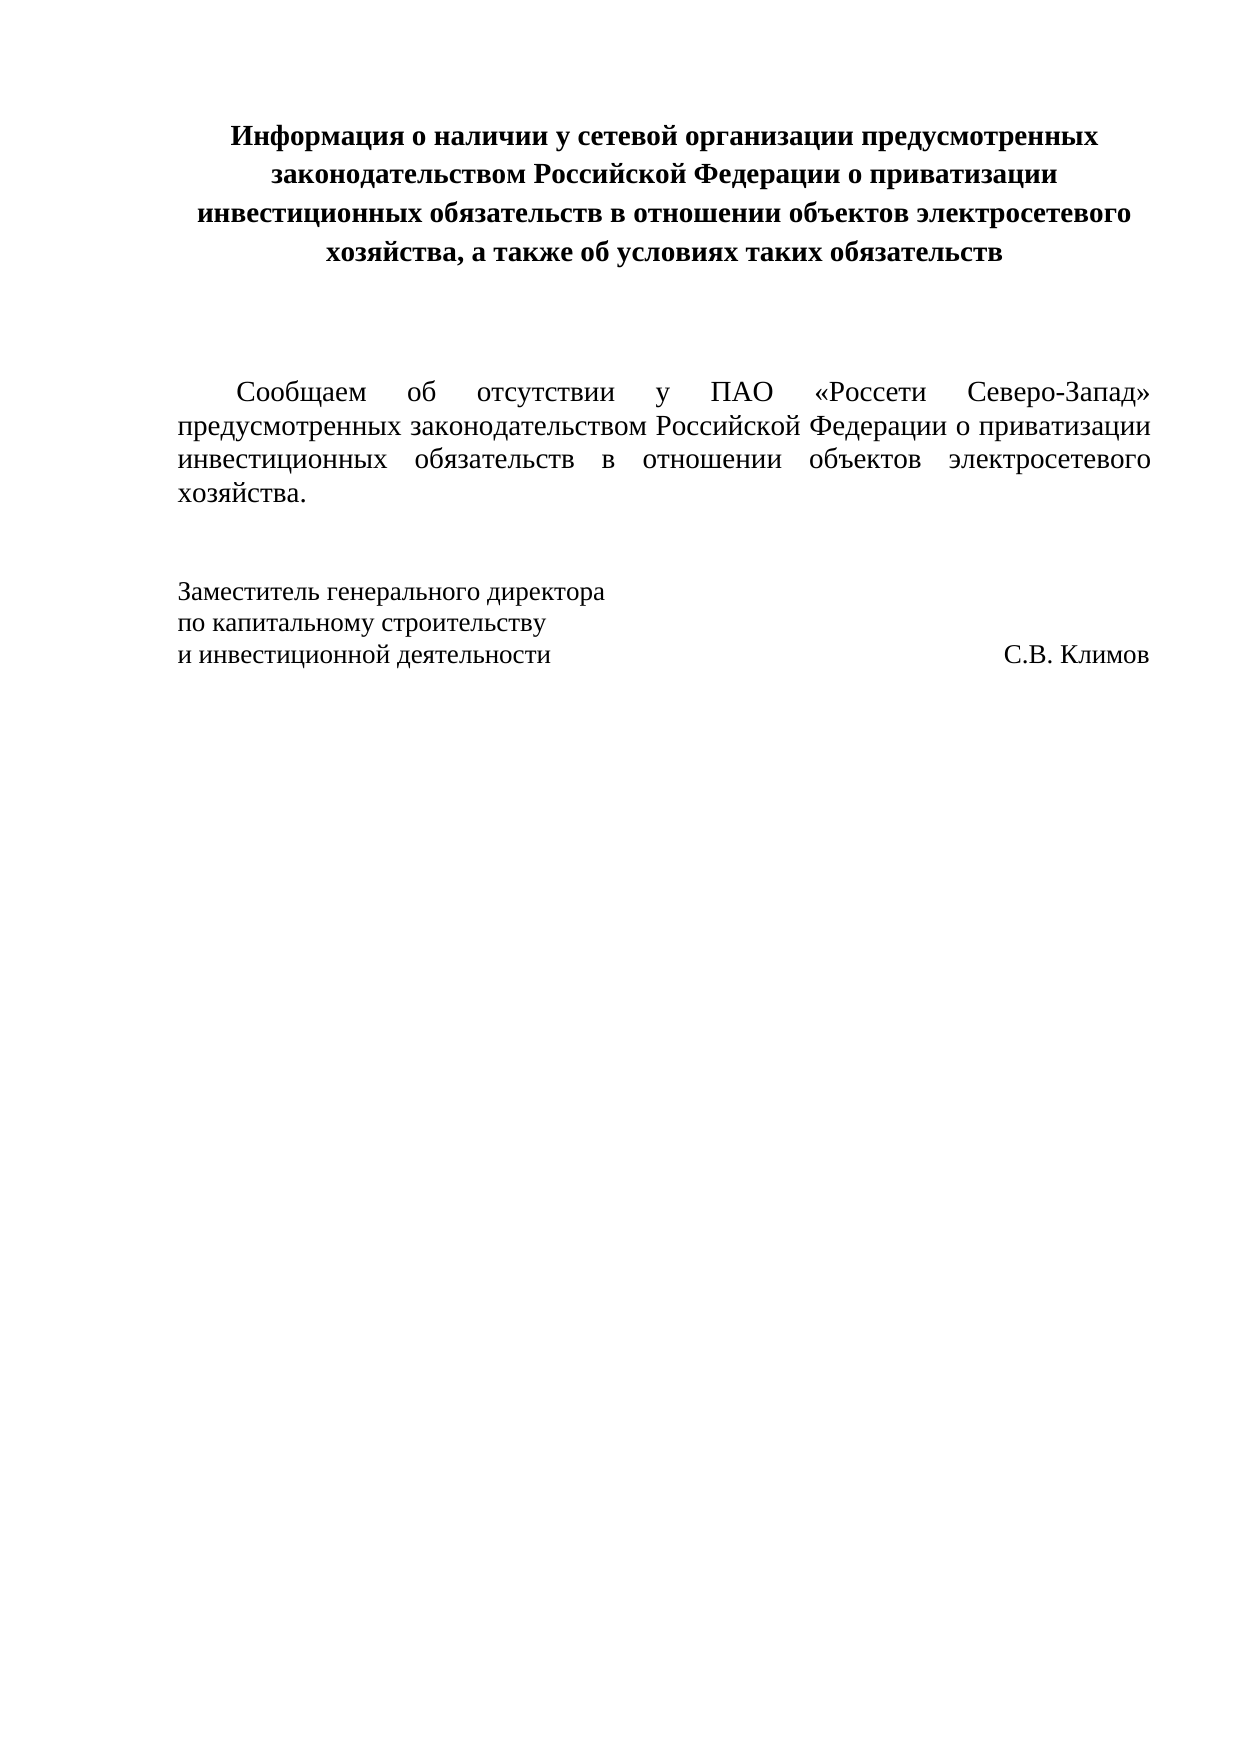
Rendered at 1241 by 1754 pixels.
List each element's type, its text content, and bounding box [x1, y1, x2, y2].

text Информация о наличии у сетевой организации предусмотренных законодательством Российской Федерации о приватизации инвестиционных обязательств в отношении объектов электросетевого хозяйства, а также об условиях таких обязательств [177, 118, 1152, 267]
text и инвестиционной деятельности С.В. Климов [177, 638, 1152, 669]
text по капитальному строительству [177, 607, 1152, 638]
text Сообщаем об отсутствии у ПАО «Россети Северо-Запад» предусмотренных законодательством Российской Федерации о приватизации инвестиционных обязательств в отношении объектов электросетевого хозяйства. [177, 374, 1152, 508]
text Заместитель генерального директора [177, 575, 1152, 607]
